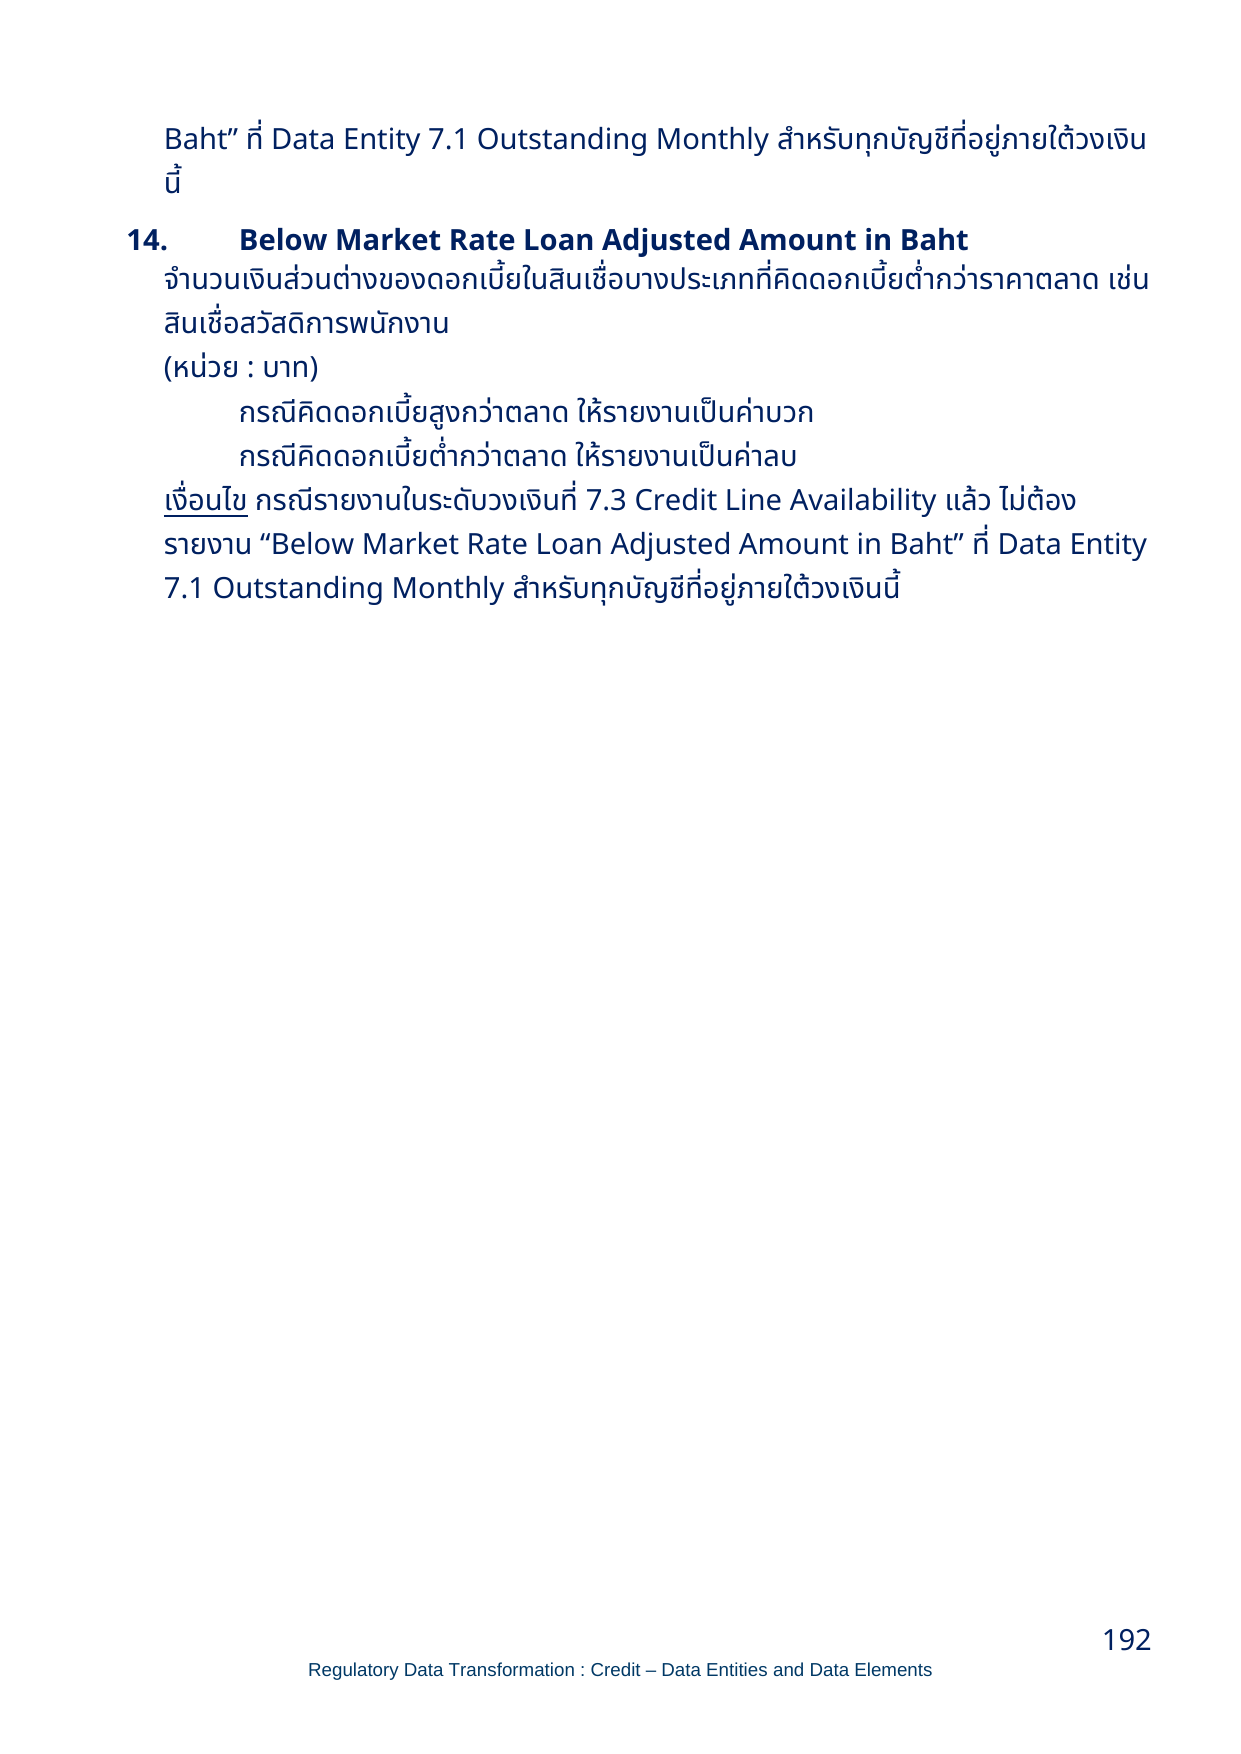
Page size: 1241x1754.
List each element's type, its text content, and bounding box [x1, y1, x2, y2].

list กรณีคิดดอกเบี้ยสูงกว่าตลาด ให้รายงานเป็นค่าบวก [164, 391, 1152, 435]
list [164, 118, 1152, 206]
list Below Market Rate Loan Adjusted Amount in Baht [126, 219, 1152, 259]
list จำนวนเงินส่วนต่างของดอกเบี้ยในสินเชื่อบางประเภทที่คิดดอกเบี้ยต่ำกว่าราคาตลาด เช่น สินเชื่อสวัสดิการพนักงาน (หน่วย : บาท) [164, 259, 1152, 391]
list กรณีคิดดอกเบี้ยต่ำกว่าตลาด ให้รายงานเป็นค่าลบ เงื่อนไข กรณีรายงานในระดับวงเงินที่ 7.3 Credit Line Availability แล้ว ไม่ต้องรายงาน “Below Market Rate Loan Adjusted Amount in Baht” ที่ Data Entity 7.1 Outstanding Monthly สำหรับทุกบัญชีที่อยู่ภายใต้วงเงินนี้ [164, 435, 1152, 612]
